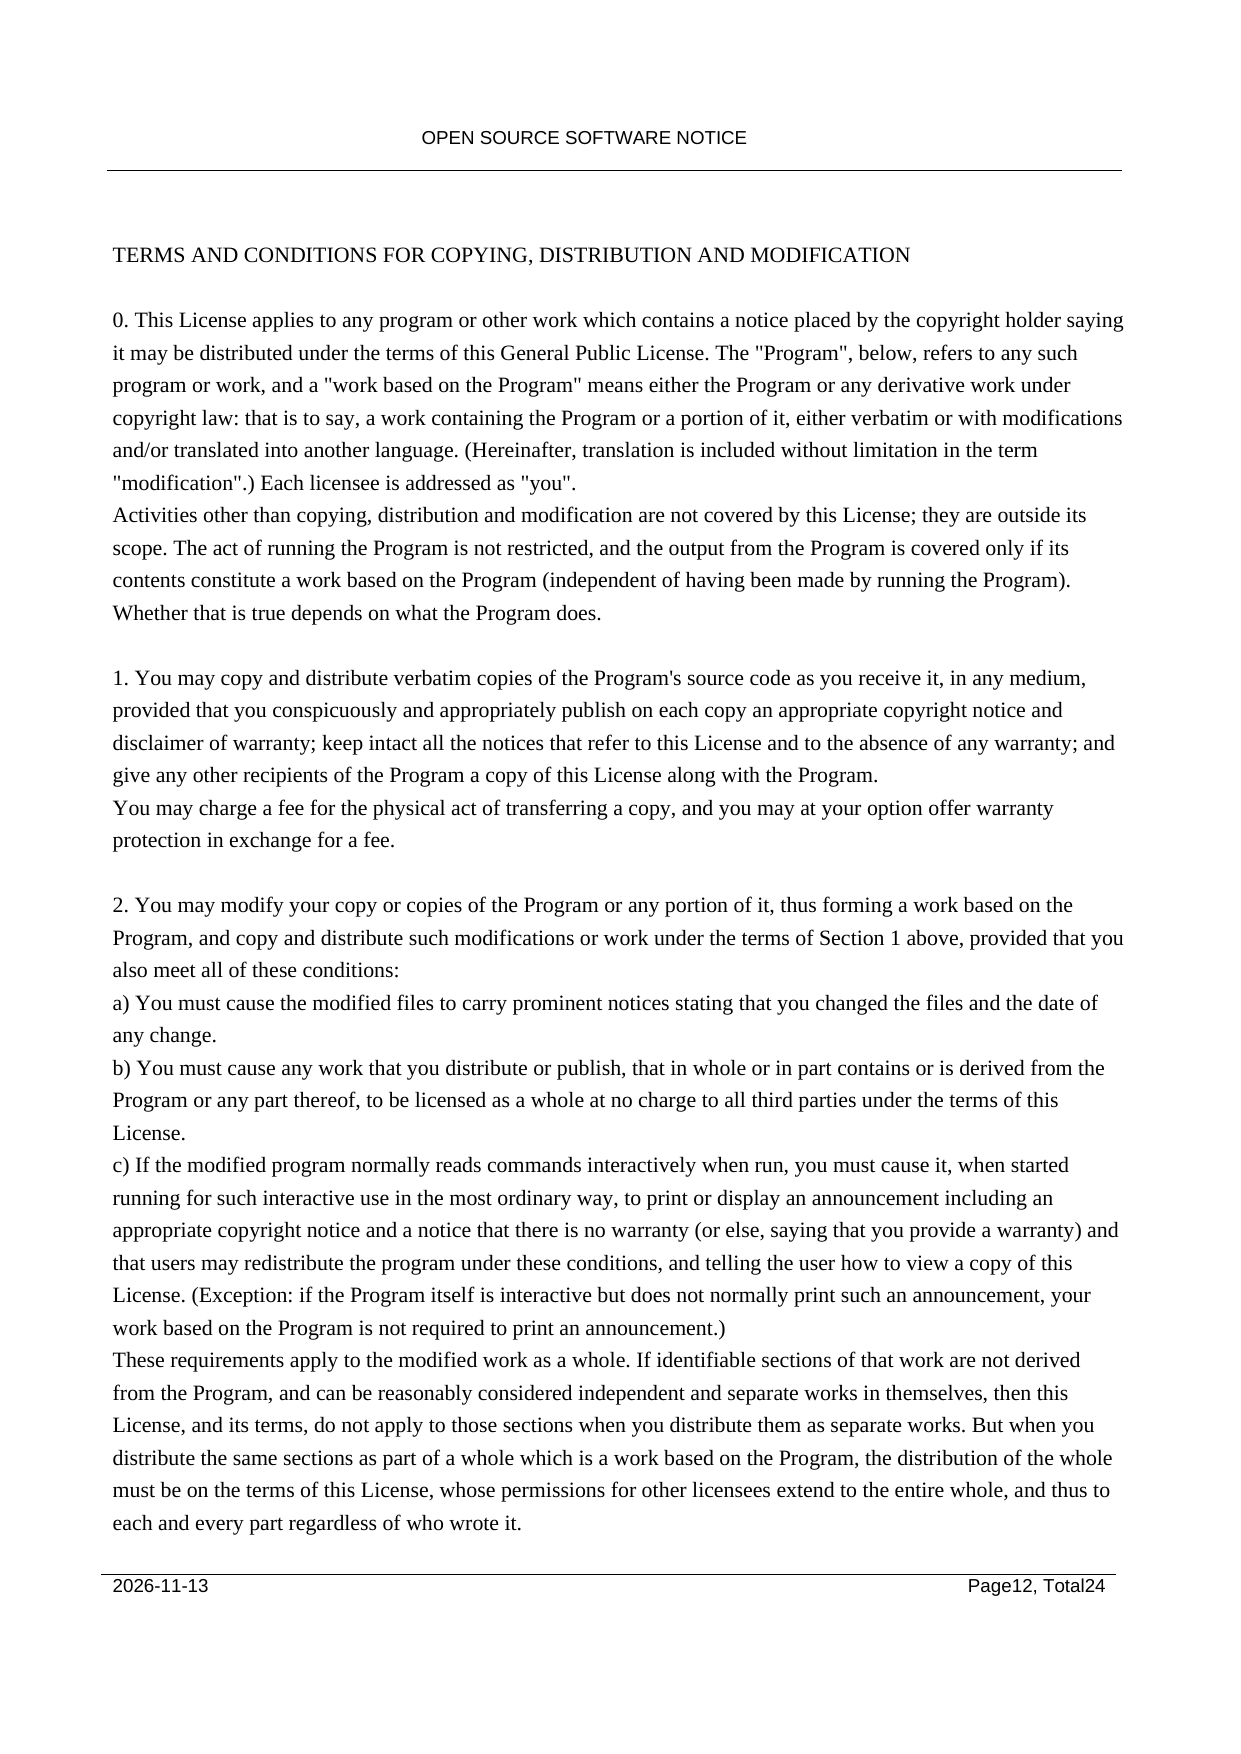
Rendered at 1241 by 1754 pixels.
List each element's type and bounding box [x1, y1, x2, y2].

text [112, 206, 1128, 1539]
